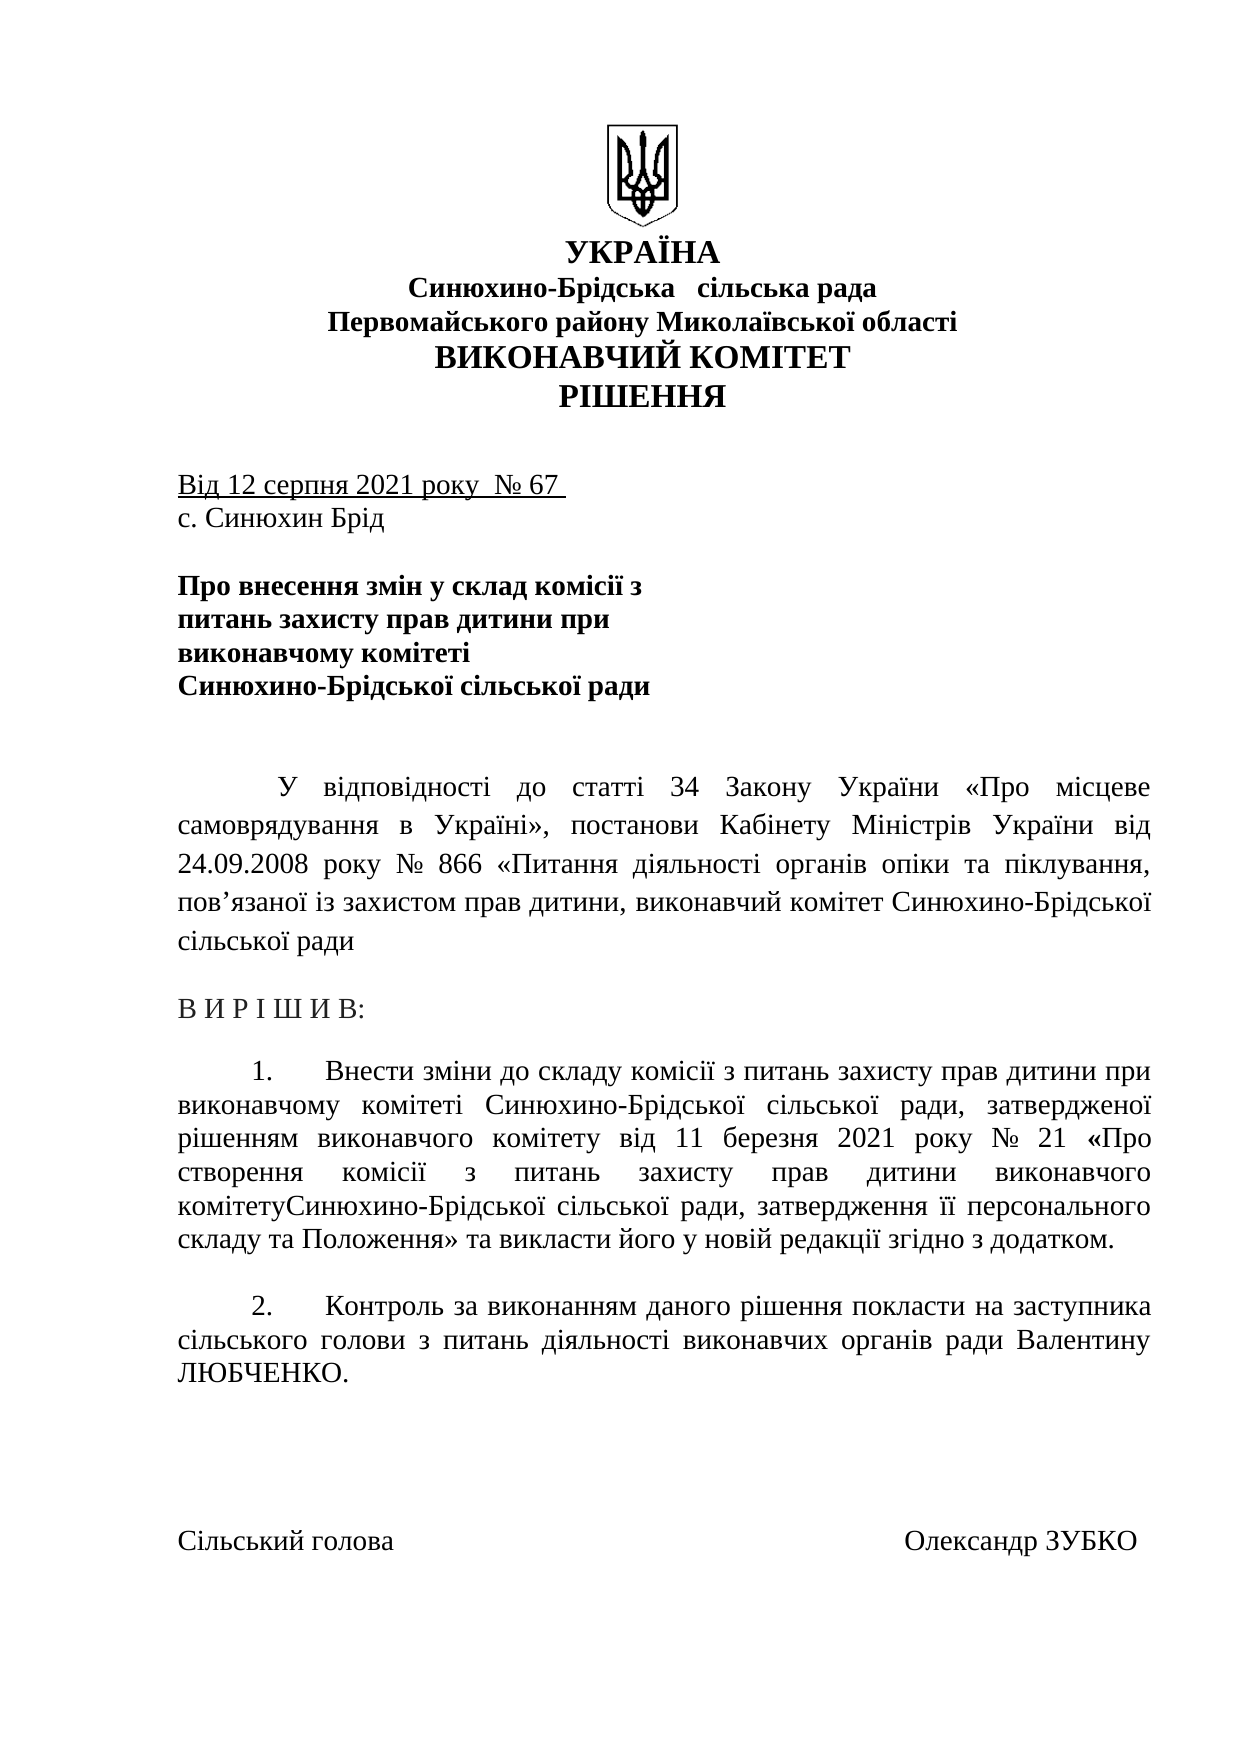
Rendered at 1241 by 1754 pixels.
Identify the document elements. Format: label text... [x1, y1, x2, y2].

list Внести зміни до складу комісії з питань захисту прав дитини при виконавчому комітеті Синюхино-Брідської сільської ради, затвердженої рішенням виконавчого комітету від 11 березня 2021 року № 21 «Про створення комісії з питань захисту прав дитини виконавчого комітетуСинюхино-Брідської сільської ради, затвердження її персонального складу та Положення» та викласти його у новій редакції згідно з додатком. [177, 1053, 1152, 1255]
text Первомайського району Миколаївської області [177, 304, 1108, 338]
text В И Р І Ш И В: [177, 991, 1152, 1024]
text Синюхино-Брідської сільської ради [177, 668, 1152, 702]
text РІШЕННЯ [177, 376, 1108, 414]
text У відповідності до статті 34 Закону України «Про місцеве самоврядування в Україні», постанови Кабінету Міністрів України від 24.09.2008 року № 866 «Питання діяльності органів опіки та піклування, пов’язаної із захистом прав дитини, виконавчий комітет Синюхино-Брідської сільської ради [177, 769, 1152, 957]
text виконавчому комітеті [177, 635, 1152, 668]
text Від 12 серпня 2021 року № 67 [177, 467, 1108, 501]
text Синюхино-Брідська сільська рада [177, 271, 1108, 304]
text Сільський голова Олександр ЗУБКО [177, 1523, 1152, 1557]
text питань захисту прав дитини при [177, 601, 1152, 635]
text с. Синюхин Брід [177, 501, 1108, 534]
text Про внесення змін у склад комісії з [177, 568, 1152, 601]
text УКРАЇНА [177, 232, 1108, 271]
text ВИКОНАВЧИЙ КОМІТЕТ [177, 338, 1108, 376]
list Контроль за виконанням даного рішення покласти на заступника сільського голови з питань діяльності виконавчих органів ради Валентину ЛЮБЧЕНКО. [177, 1288, 1152, 1389]
